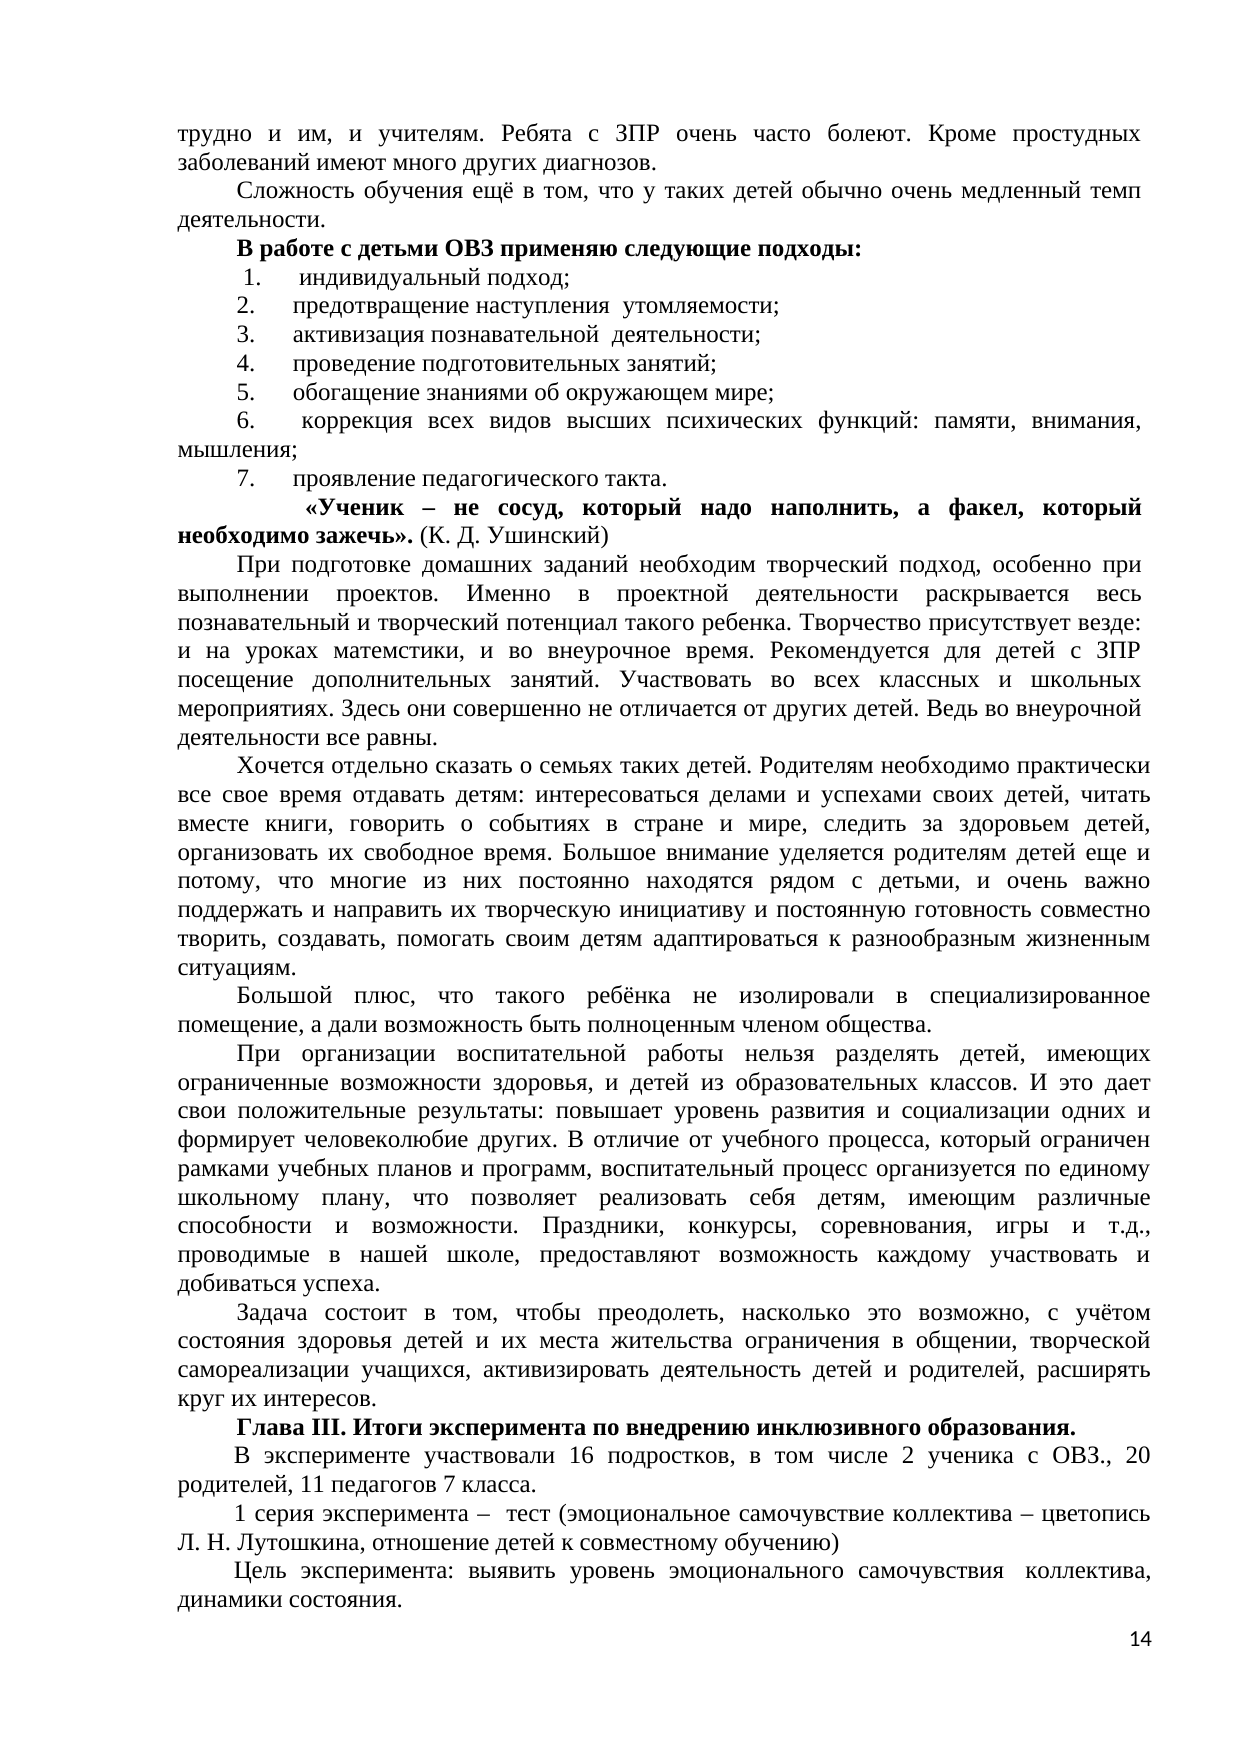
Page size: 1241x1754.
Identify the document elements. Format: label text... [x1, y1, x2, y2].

text Цель эксперимента: выявить уровень эмоционального самочувствия коллектива, динамики состояния. [177, 1556, 1152, 1613]
text Задача состоит в том, чтобы преодолеть, насколько это возможно, с учётом состояния здоровья детей и их места жительства ограничения в общении, творческой самореализации учащихся, активизировать деятельность детей и родителей, расширять круг их интересов. [177, 1297, 1152, 1412]
text 4. проведение подготовительных занятий; [177, 348, 1142, 377]
text При подготовке домашних заданий необходим творческий подход, особенно при выполнении проектов. Именно в проектной деятельности раскрывается весь познавательный и творческий потенциал такого ребенка. Творчество присутствует везде: и на уроках матемстики, и во внеурочное время. Рекомендуется для детей с ЗПР посещение дополнительных занятий. Участвовать во всех классных и школьных мероприятиях. Здесь они совершенно не отличается от других детей. Ведь во внеурочной деятельности все равны. [177, 549, 1142, 751]
text 7. проявление педагогического такта. [177, 463, 1142, 492]
text 6. коррекция всех видов высших психических функций: памяти, внимания, мышления; [177, 406, 1142, 463]
text В эксперименте участвовали 16 подростков, в том числе 2 ученика с ОВЗ., 20 родителей, 11 педагогов 7 класса. [177, 1441, 1152, 1498]
text 1. индивидуальный подход; [177, 262, 1142, 291]
text 1 серия эксперимента – тест (эмоциональное самочувствие коллектива – цветопись Л. Н. Лутошкина, отношение детей к совместному обучению) [177, 1498, 1152, 1556]
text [177, 118, 1142, 176]
text Глава III. Итоги эксперимента по внедрению инклюзивного образования. [177, 1412, 1152, 1441]
text Сложность обучения ещё в том, что у таких детей обычно очень медленный темп деятельности. [177, 176, 1142, 233]
text При организации воспитательной работы нельзя разделять детей, имеющих ограниченные возможности здоровья, и детей из образовательных классов. И это дает свои положительные результаты: повышает уровень развития и социализации одних и формирует человеколюбие других. В отличие от учебного процесса, который ограничен рамками учебных планов и программ, воспитательный процесс организуется по единому школьному плану, что позволяет реализовать себя детям, имеющим различные способности и возможности. Праздники, конкурсы, соревнования, игры и т.д., проводимые в нашей школе, предоставляют возможность каждому участвовать и добиваться успеха. [177, 1038, 1152, 1297]
text В работе с детьми ОВЗ применяю следующие подходы: [177, 233, 1142, 262]
text 2. предотвращение наступления утомляемости; [177, 291, 1142, 319]
text Большой плюс, что такого ребёнка не изолировали в специализированное помещение, а дали возможность быть полноценным членом общества. [177, 981, 1152, 1038]
text Хочется отдельно сказать о семьях таких детей. Родителям необходимо практически все свое время отдавать детям: интересоваться делами и успехами своих детей, читать вместе книги, говорить о событиях в стране и мире, следить за здоровьем детей, организовать их свободное время. Большое внимание уделяется родителям детей еще и потому, что многие из них постоянно находятся рядом с детьми, и очень важно поддержать и направить их творческую инициативу и постоянную готовность совместно творить, создавать, помогать своим детям адаптироваться к разнообразным жизненным ситуациям. [177, 751, 1152, 981]
text 5. обогащение знаниями об окружающем мире; [177, 377, 1142, 406]
text «Ученик – не сосуд, который надо наполнить, а факел, который необходимо зажечь». (К. Д. Ушинский) [177, 492, 1142, 549]
text 3. активизация познавательной деятельности; [177, 319, 1142, 348]
